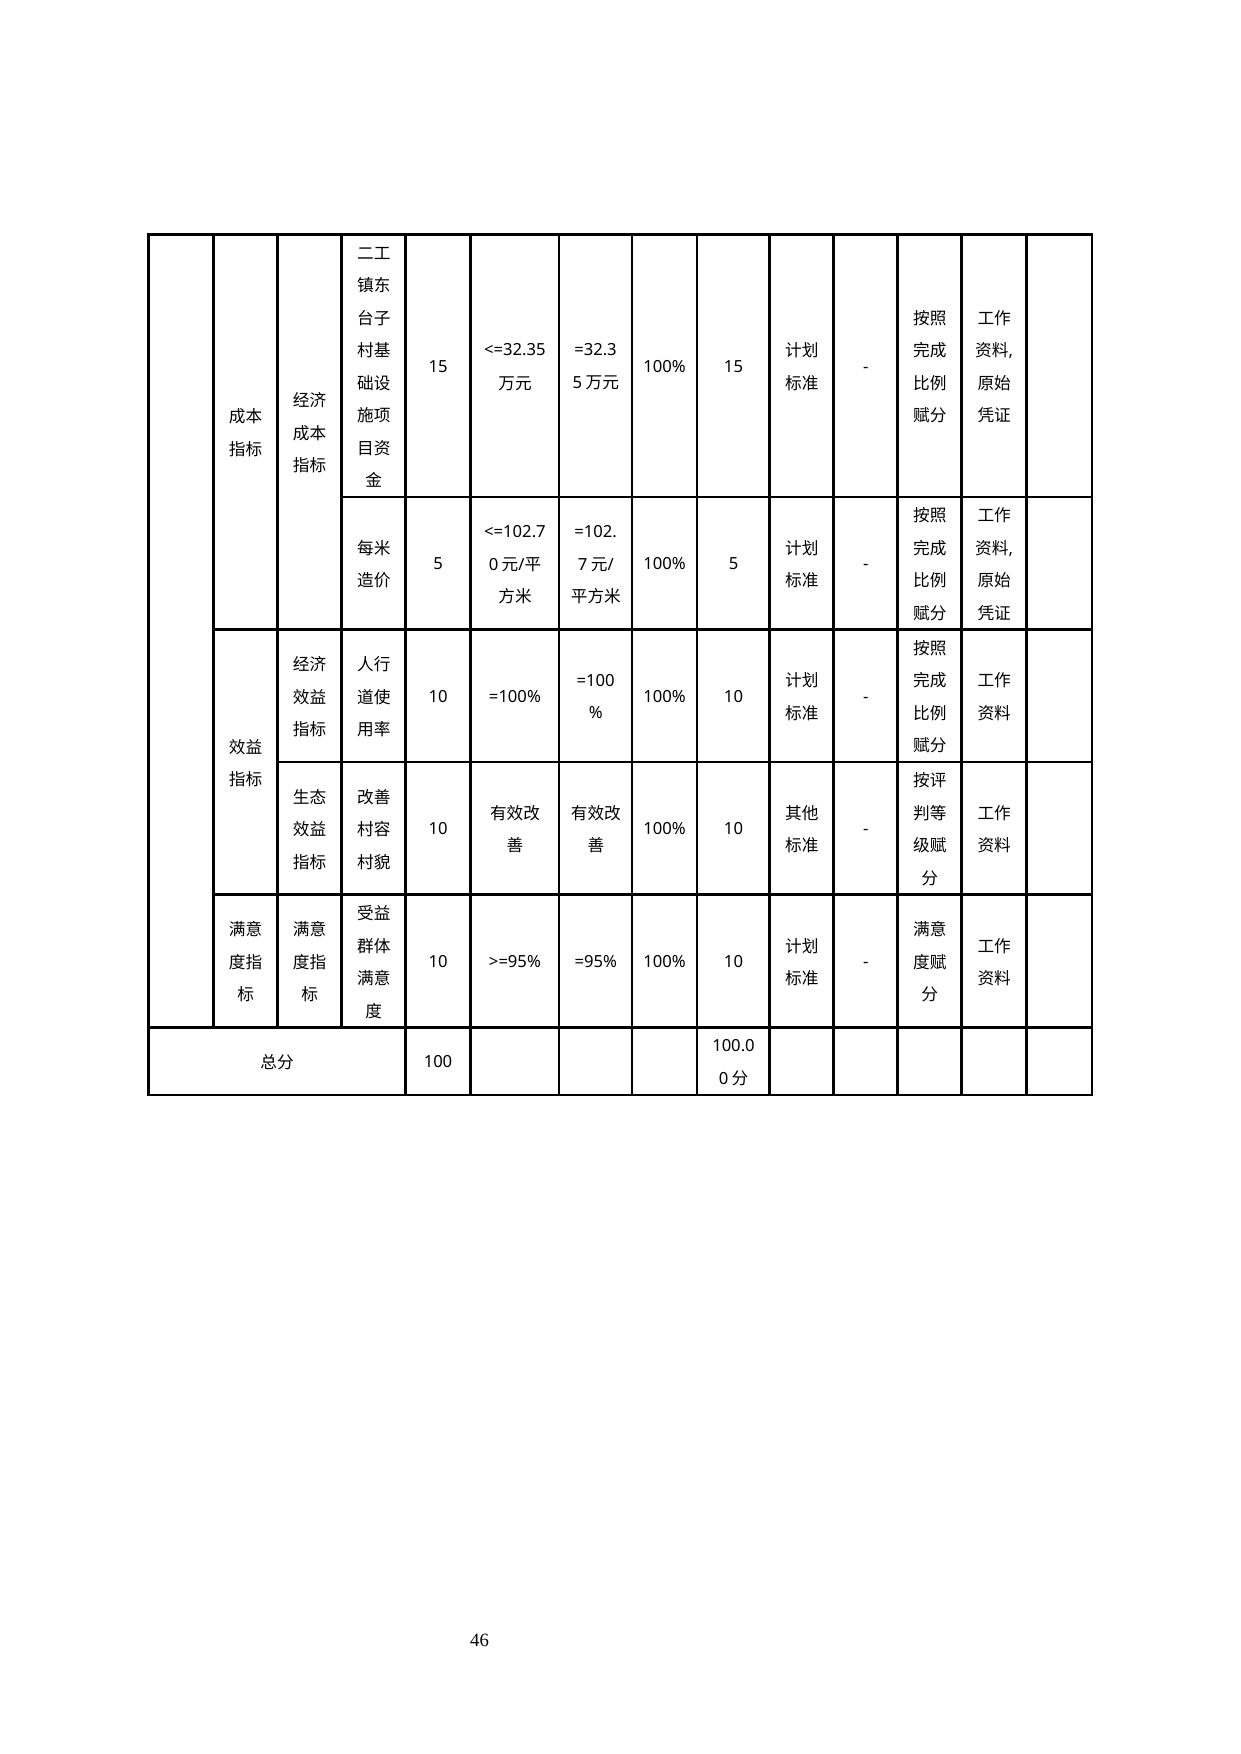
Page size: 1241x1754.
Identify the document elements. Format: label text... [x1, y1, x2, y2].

table_cell 经济效益指标 [279, 631, 340, 761]
table_cell 经济成本指标 [279, 236, 340, 628]
table_cell 满意度指标 [279, 896, 340, 1026]
table_cell 100.00分 [698, 1029, 768, 1093]
table_cell [835, 1029, 896, 1093]
table_cell 按照完成比例赋分 [899, 236, 960, 496]
table_cell 有效改善 [472, 763, 558, 893]
table_cell 有效改善 [560, 763, 631, 893]
table_cell 生态效益指标 [279, 763, 340, 893]
table_cell <=102.70元/平方米 [472, 498, 558, 628]
table_cell 15 [698, 236, 768, 496]
table_cell 10 [698, 631, 768, 761]
table_cell 满意度指标 [215, 896, 276, 1026]
table_cell - [835, 896, 896, 1026]
table_cell 100% [633, 498, 696, 628]
table_cell 工作资料 [963, 631, 1025, 761]
table_cell 按照完成比例赋分 [899, 498, 960, 628]
table_cell [1028, 498, 1091, 628]
table_cell =100% [560, 631, 631, 761]
table_cell [1028, 1029, 1091, 1093]
table_cell 其他标准 [771, 763, 832, 893]
table_cell 5 [698, 498, 768, 628]
table_cell - [835, 498, 896, 628]
table_cell - [835, 631, 896, 761]
table_cell 计划标准 [771, 896, 832, 1026]
table_cell 受益群体满意度 [343, 896, 404, 1026]
table_cell =102.7元/平方米 [560, 498, 631, 628]
table_cell 工作资料,原始凭证 [963, 236, 1025, 496]
table_cell 人行道使用率 [343, 631, 404, 761]
table_cell [633, 1029, 696, 1093]
table_cell [1028, 631, 1091, 761]
table_cell [771, 1029, 832, 1093]
table_cell 按评判等级赋分 [899, 763, 960, 893]
table_cell 10 [698, 896, 768, 1026]
table_cell 100% [633, 631, 696, 761]
table_cell 按照完成比例赋分 [899, 631, 960, 761]
table_cell 15 [407, 236, 469, 496]
table_cell 工作资料,原始凭证 [963, 498, 1025, 628]
table_cell 计划标准 [771, 498, 832, 628]
table_cell =100% [472, 631, 558, 761]
table_cell [963, 1029, 1025, 1093]
table_cell [1028, 236, 1091, 496]
table_cell [560, 1029, 631, 1093]
table_cell 100% [633, 763, 696, 893]
table_cell 计划标准 [771, 631, 832, 761]
table_cell 每米造价 [343, 498, 404, 628]
table_cell 计划标准 [771, 236, 832, 496]
table_cell 满意度赋分 [899, 896, 960, 1026]
table_cell 100 [407, 1029, 469, 1093]
table_cell 工作资料 [963, 763, 1025, 893]
table_cell <=32.35万元 [472, 236, 558, 496]
table_cell 二工镇东台子村基础设施项目资金 [343, 236, 404, 496]
table_cell [899, 1029, 960, 1093]
table_cell 5 [407, 498, 469, 628]
table_cell 100% [633, 896, 696, 1026]
table_cell >=95% [472, 896, 558, 1026]
table_cell 10 [698, 763, 768, 893]
table_cell 100% [633, 236, 696, 496]
table_cell [472, 1029, 558, 1093]
table_cell =32.35万元 [560, 236, 631, 496]
table_cell [1028, 763, 1091, 893]
table_cell 效益指标 [215, 631, 276, 893]
table_cell - [835, 763, 896, 893]
table_cell - [835, 236, 896, 496]
table_cell 工作资料 [963, 896, 1025, 1026]
table_cell =95% [560, 896, 631, 1026]
table_cell 10 [407, 631, 469, 761]
table_cell 10 [407, 896, 469, 1026]
table_cell [1028, 896, 1091, 1026]
table_cell 10 [407, 763, 469, 893]
table_cell 改善村容村貌 [343, 763, 404, 893]
table_cell 成本指标 [215, 236, 276, 628]
table_cell 总分 [150, 1029, 404, 1093]
